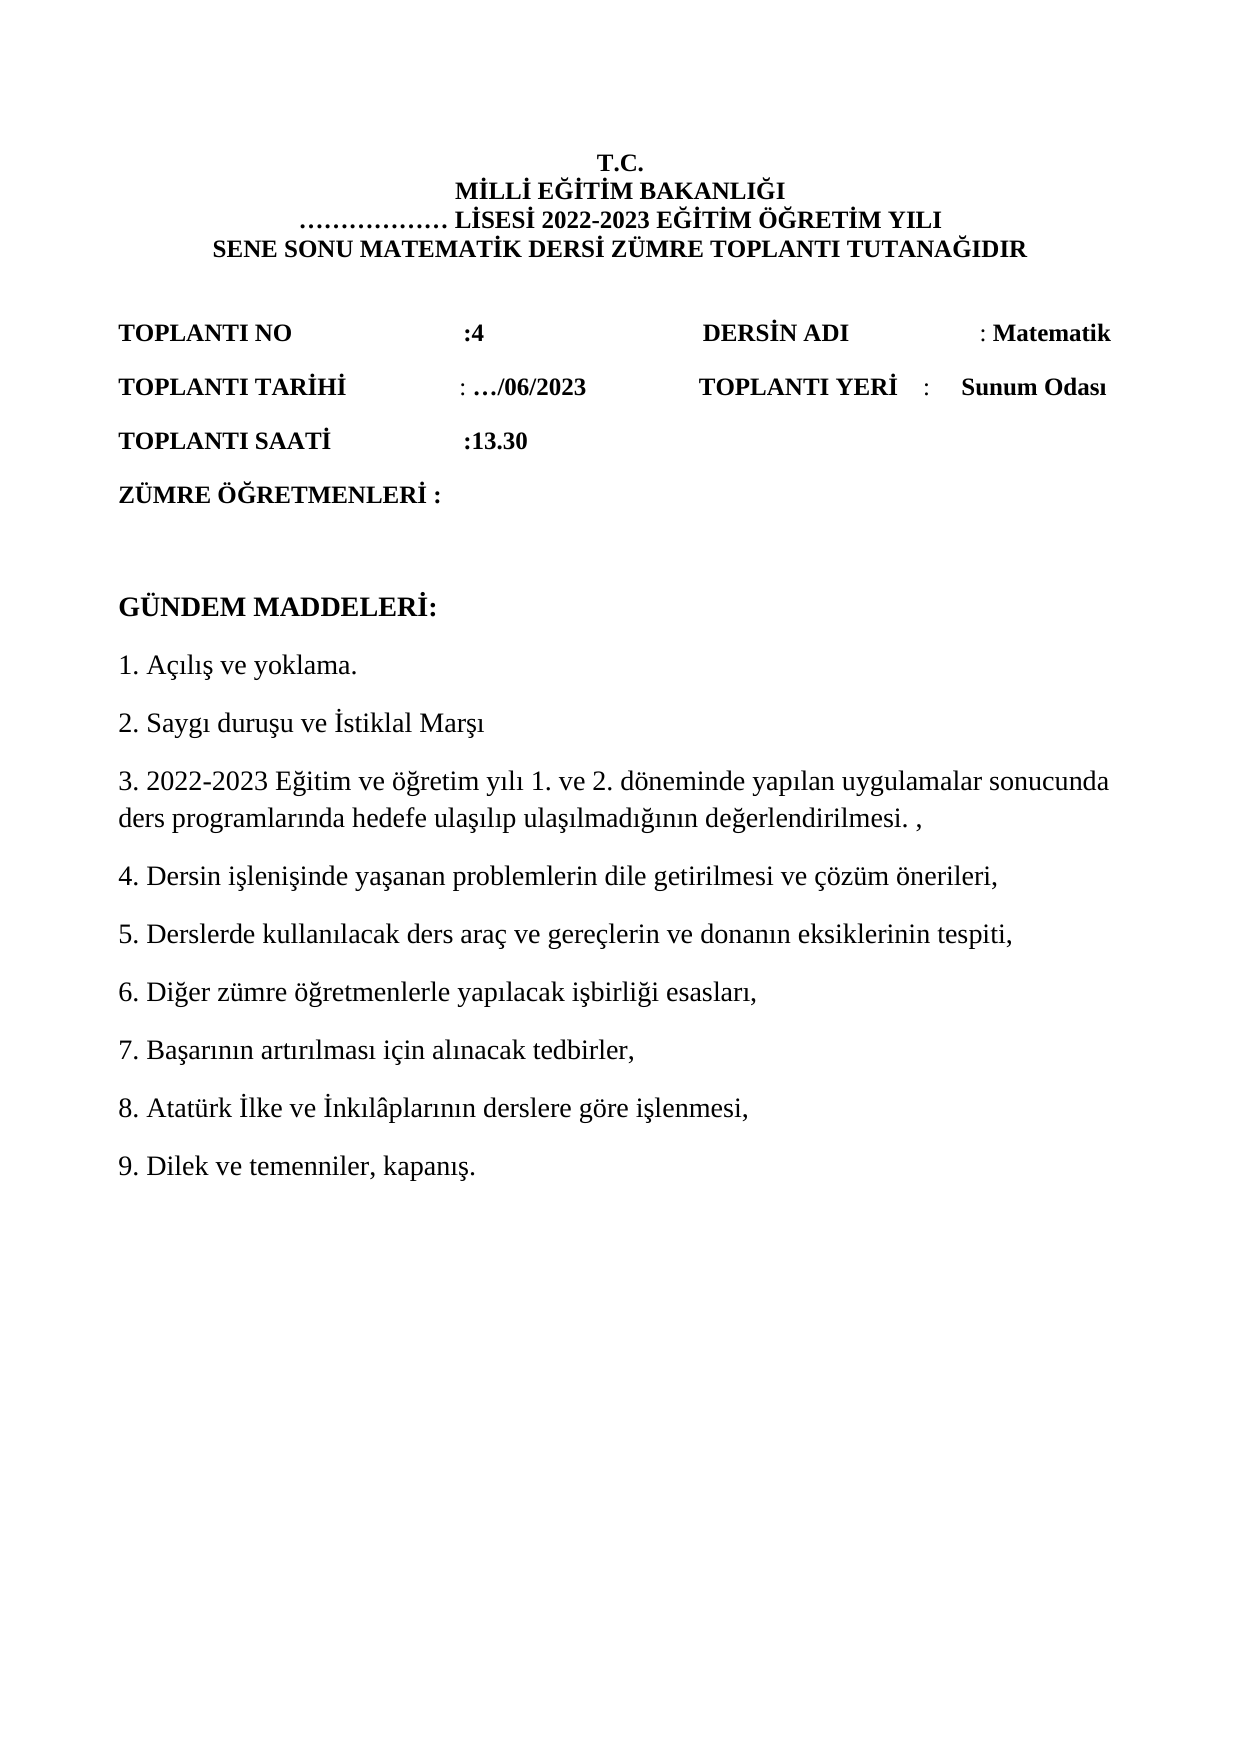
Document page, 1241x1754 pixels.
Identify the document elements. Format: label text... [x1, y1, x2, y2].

text 4. Dersin işlenişinde yaşanan problemlerin dile getirilmesi ve çözüm önerileri, [118, 859, 1122, 891]
text 3. 2022-2023 Eğitim ve öğretim yılı 1. ve 2. döneminde yapılan uygulamalar sonucunda ders programlarında hedefe ulaşılıp ulaşılmadığının değerlendirilmesi. , [118, 764, 1122, 833]
text GÜNDEM MADDELERİ: [118, 590, 1122, 622]
text TOPLANTI SAATİ :13.30 [118, 426, 1122, 455]
text 9. Dilek ve temenniler, kapanış. [118, 1149, 1122, 1182]
text TOPLANTI TARİHİ : …/06/2023 TOPLANTI YERİ : Sunum Odası [118, 372, 1122, 401]
text 2. Saygı duruşu ve İstiklal Marşı [118, 706, 1122, 738]
text 5. Derslerde kullanılacak ders araç ve gereçlerin ve donanın eksiklerinin tespiti, [118, 917, 1122, 949]
subtitle MİLLİ EĞİTİM BAKANLIĞI ……………… LİSESİ 2022-2023 EĞİTİM ÖĞRETİM YILI [118, 176, 1122, 234]
text 8. Atatürk İlke ve İnkılâplarının derslere göre işlenmesi, [118, 1091, 1122, 1123]
text 1. Açılış ve yoklama. [118, 648, 1122, 680]
text TOPLANTI NO :4 DERSİN ADI : Matematik [118, 318, 1122, 347]
text 6. Diğer zümre öğretmenlerle yapılacak işbirliği esasları, [118, 975, 1122, 1007]
text ZÜMRE ÖĞRETMENLERİ : [118, 480, 1122, 509]
subtitle T.C. [118, 148, 1122, 176]
subtitle SENE SONU MATEMATİK DERSİ ZÜMRE TOPLANTI TUTANAĞIDIR [118, 234, 1122, 263]
text 7. Başarının artırılması için alınacak tedbirler, [118, 1033, 1122, 1066]
